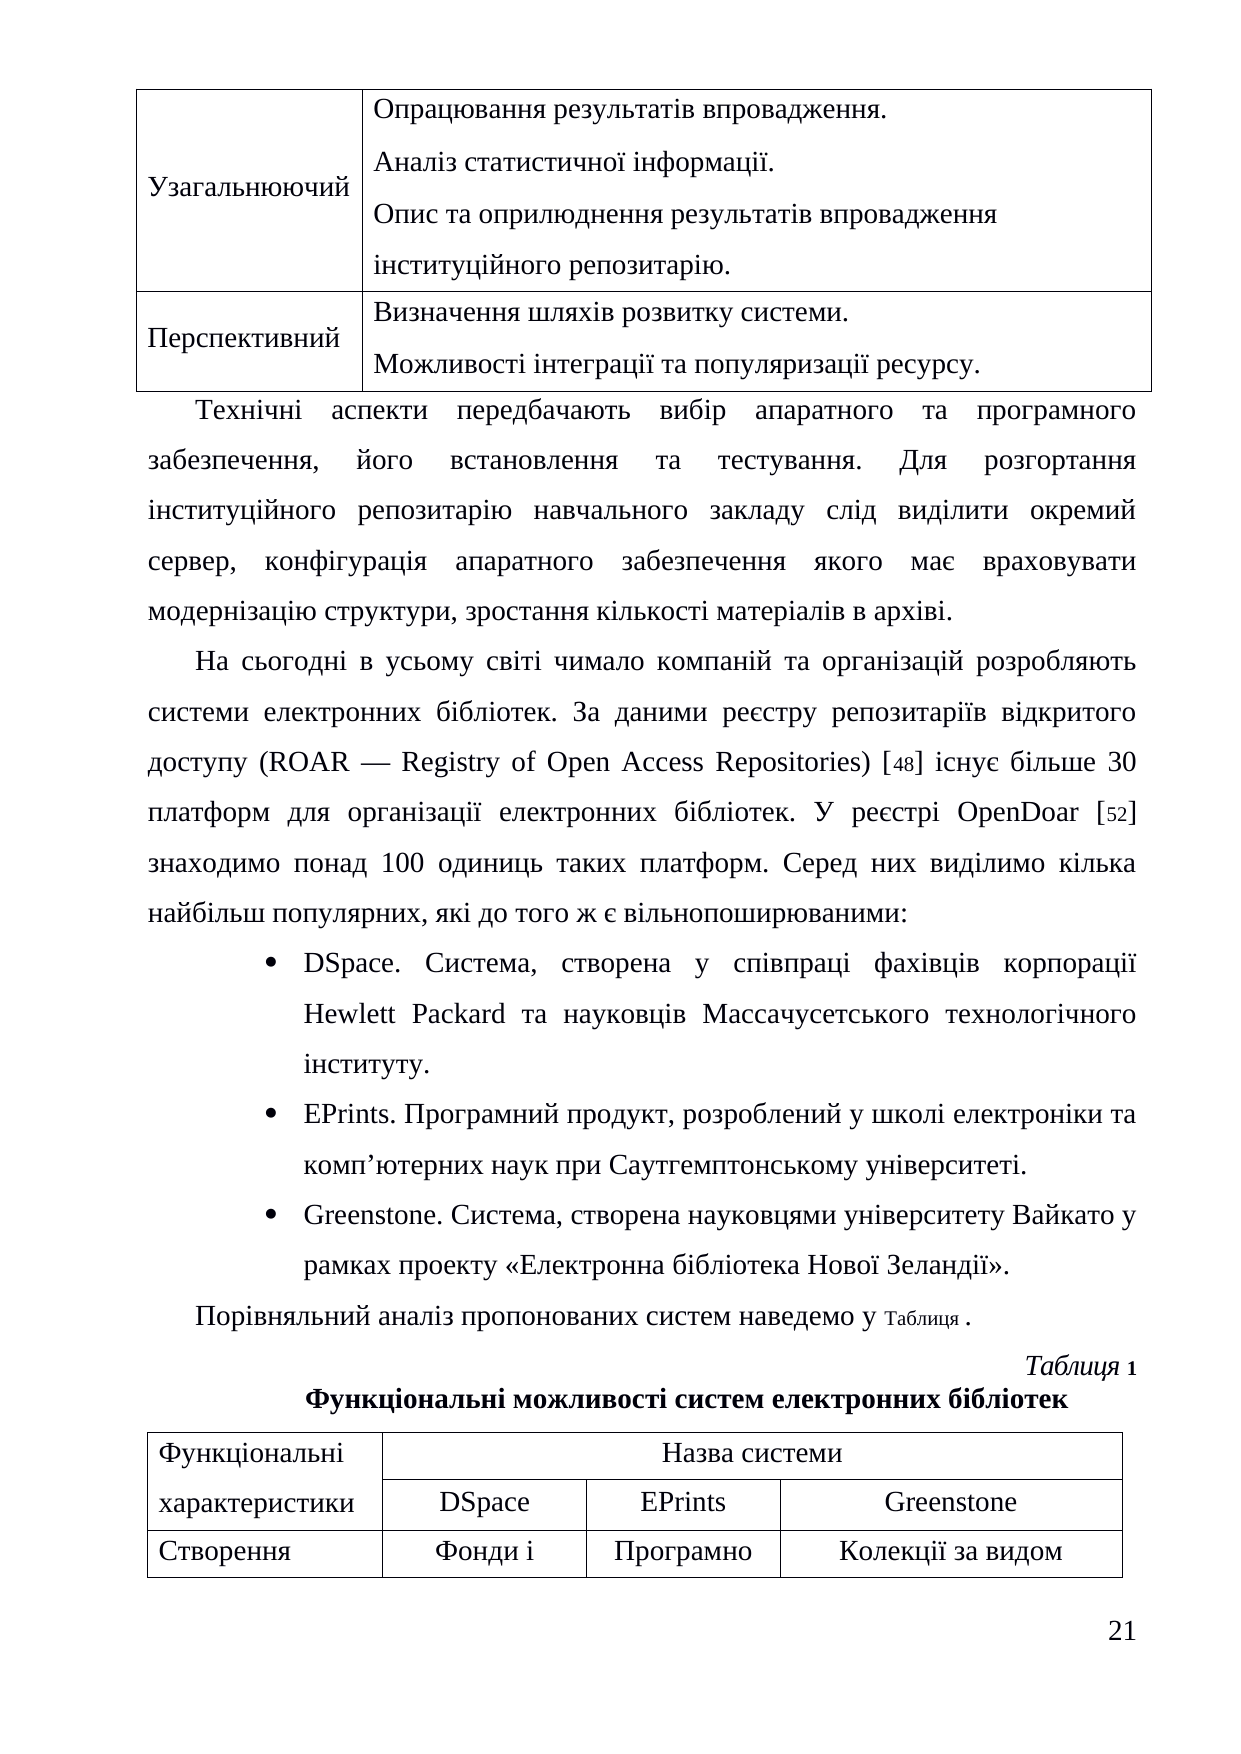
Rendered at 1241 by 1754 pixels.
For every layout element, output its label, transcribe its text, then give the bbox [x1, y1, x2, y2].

table_header Назва системи [383, 1433, 1122, 1479]
table_cell Визначення шляхів розвитку системи. Можливості інтеграції та популяризації ресурсу. [363, 292, 1151, 391]
table_cell Перспективний [137, 292, 362, 391]
table_cell Узагальнюючий [137, 90, 362, 291]
table_cell DSpace [383, 1480, 586, 1530]
table_cell Greenstone [781, 1480, 1122, 1530]
text Порівняльний аналіз пропонованих систем наведемо у Таблиця . [148, 1298, 1137, 1331]
list DSpace. Система, створена у співпраці фахівців корпорації Hewlett Packard та науковців Массачусетського технологічного інституту. [266, 945, 1137, 1079]
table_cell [148, 1531, 382, 1577]
table_cell EPrints [587, 1480, 780, 1530]
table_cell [383, 1531, 586, 1577]
table_header Функціональні характеристики [148, 1433, 382, 1530]
text На сьогодні в усьому світі чимало компаній та організацій розробляють системи електронних бібліотек. За даними реєстру репозитаріїв відкритого доступу (ROAR — Registry of Open Access Repositories) [48] існує більше 30 платформ для організації електронних бібліотек. У реєстрі OpenDoar [52] знаходимо понад 100 одиниць таких платформ. Серед них виділимо кілька найбільш популярних, які до того ж є вільнопоширюваними: [148, 643, 1137, 928]
text Технічні аспекти передбачають вибір апаратного та програмного забезпечення, його встановлення та тестування. Для розгортання інституційного репозитарію навчального закладу слід виділити окремий сервер, конфігурація апаратного забезпечення якого має враховувати модернізацію структури, зростання кількості матеріалів в архіві. [148, 392, 1137, 627]
table_cell Програмно можливо [587, 1531, 780, 1577]
table_cell Опрацювання результатів впровадження. Аналіз статистичної інформації. Опис та оприлюднення результатів впровадження інституційного репозитарію. [363, 90, 1151, 291]
text Функціональні можливості систем електронних бібліотек [148, 1382, 1137, 1415]
list EPrints. Програмний продукт, розроблений у школі електроніки та комп’ютерних наук при Саутгемптонському університеті. [266, 1096, 1137, 1180]
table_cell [781, 1531, 1122, 1577]
list Greenstone. Система, створена науковцями університету Вайкато у рамках проекту «Електронна бібліотека Нової Зеландії». [266, 1197, 1137, 1281]
